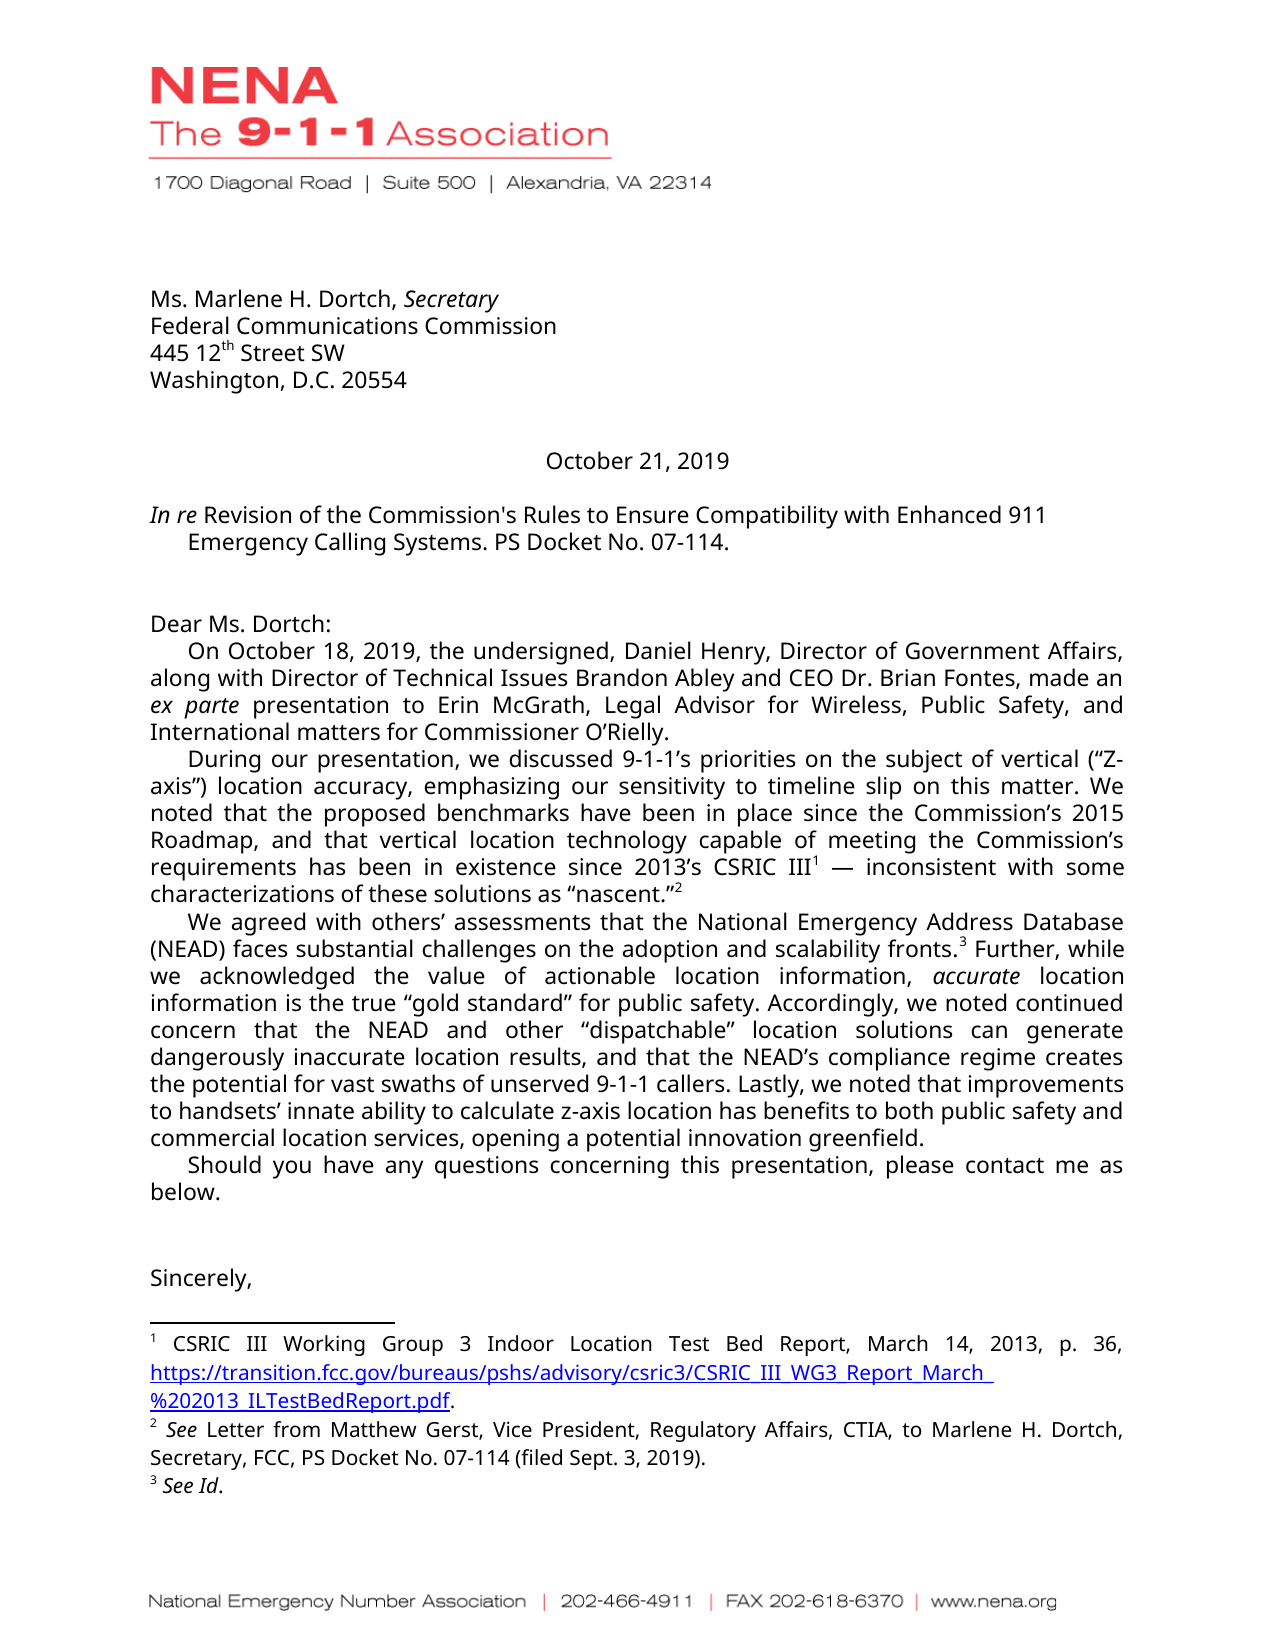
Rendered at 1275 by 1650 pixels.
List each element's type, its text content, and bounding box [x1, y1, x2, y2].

text October 21, 2019 [150, 448, 1125, 475]
text Sincerely, [150, 1264, 1125, 1292]
text 445 12th Street SW [150, 339, 1125, 367]
text During our presentation, we discussed 9-1-1’s priorities on the subject of vertical (“Z-axis”) location accuracy, emphasizing our sensitivity to timeline slip on this matter. We noted that the proposed benchmarks have been in place since the Commission’s 2015 Roadmap, and that vertical location technology capable of meeting the Commission’s requirements has been in existence since 2013’s CSRIC III — inconsistent with some characterizations of these solutions as “nascent.” [150, 746, 1125, 908]
text Federal Communications Commission [150, 312, 1125, 339]
text On October 18, 2019, the undersigned, Daniel Henry, Director of Government Affairs, along with Director of Technical Issues Brandon Abley and CEO Dr. Brian Fontes, made an ex parte presentation to Erin McGrath, Legal Advisor for Wireless, Public Safety, and International matters for Commissioner O’Rielly. [150, 637, 1125, 746]
picture [148, 1592, 1057, 1611]
picture [148, 67, 710, 234]
text Washington, D.C. 20554 [150, 367, 1125, 394]
text Should you have any questions concerning this presentation, please contact me as below. [150, 1152, 1125, 1206]
text In re Revision of the Commission's Rules to Ensure Compatibility with Enhanced 911 Emergency Calling Systems. PS Docket No. 07-114. [150, 502, 1125, 556]
text Dear Ms. Dortch: [150, 610, 1125, 637]
text Ms. Marlene H. Dortch, Secretary [150, 285, 1125, 312]
text We agreed with others’ assessments that the National Emergency Address Database (NEAD) faces substantial challenges on the adoption and scalability fronts. Further, while we acknowledged the value of actionable location information, accurate location information is the true “gold standard” for public safety. Accordingly, we noted continued concern that the NEAD and other “dispatchable” location solutions can generate dangerously inaccurate location results, and that the NEAD’s compliance regime creates the potential for vast swaths of unserved 9-1-1 callers. Lastly, we noted that improvements to handsets’ innate ability to calculate z-axis location has benefits to both public safety and commercial location services, opening a potential innovation greenfield. [150, 908, 1125, 1152]
